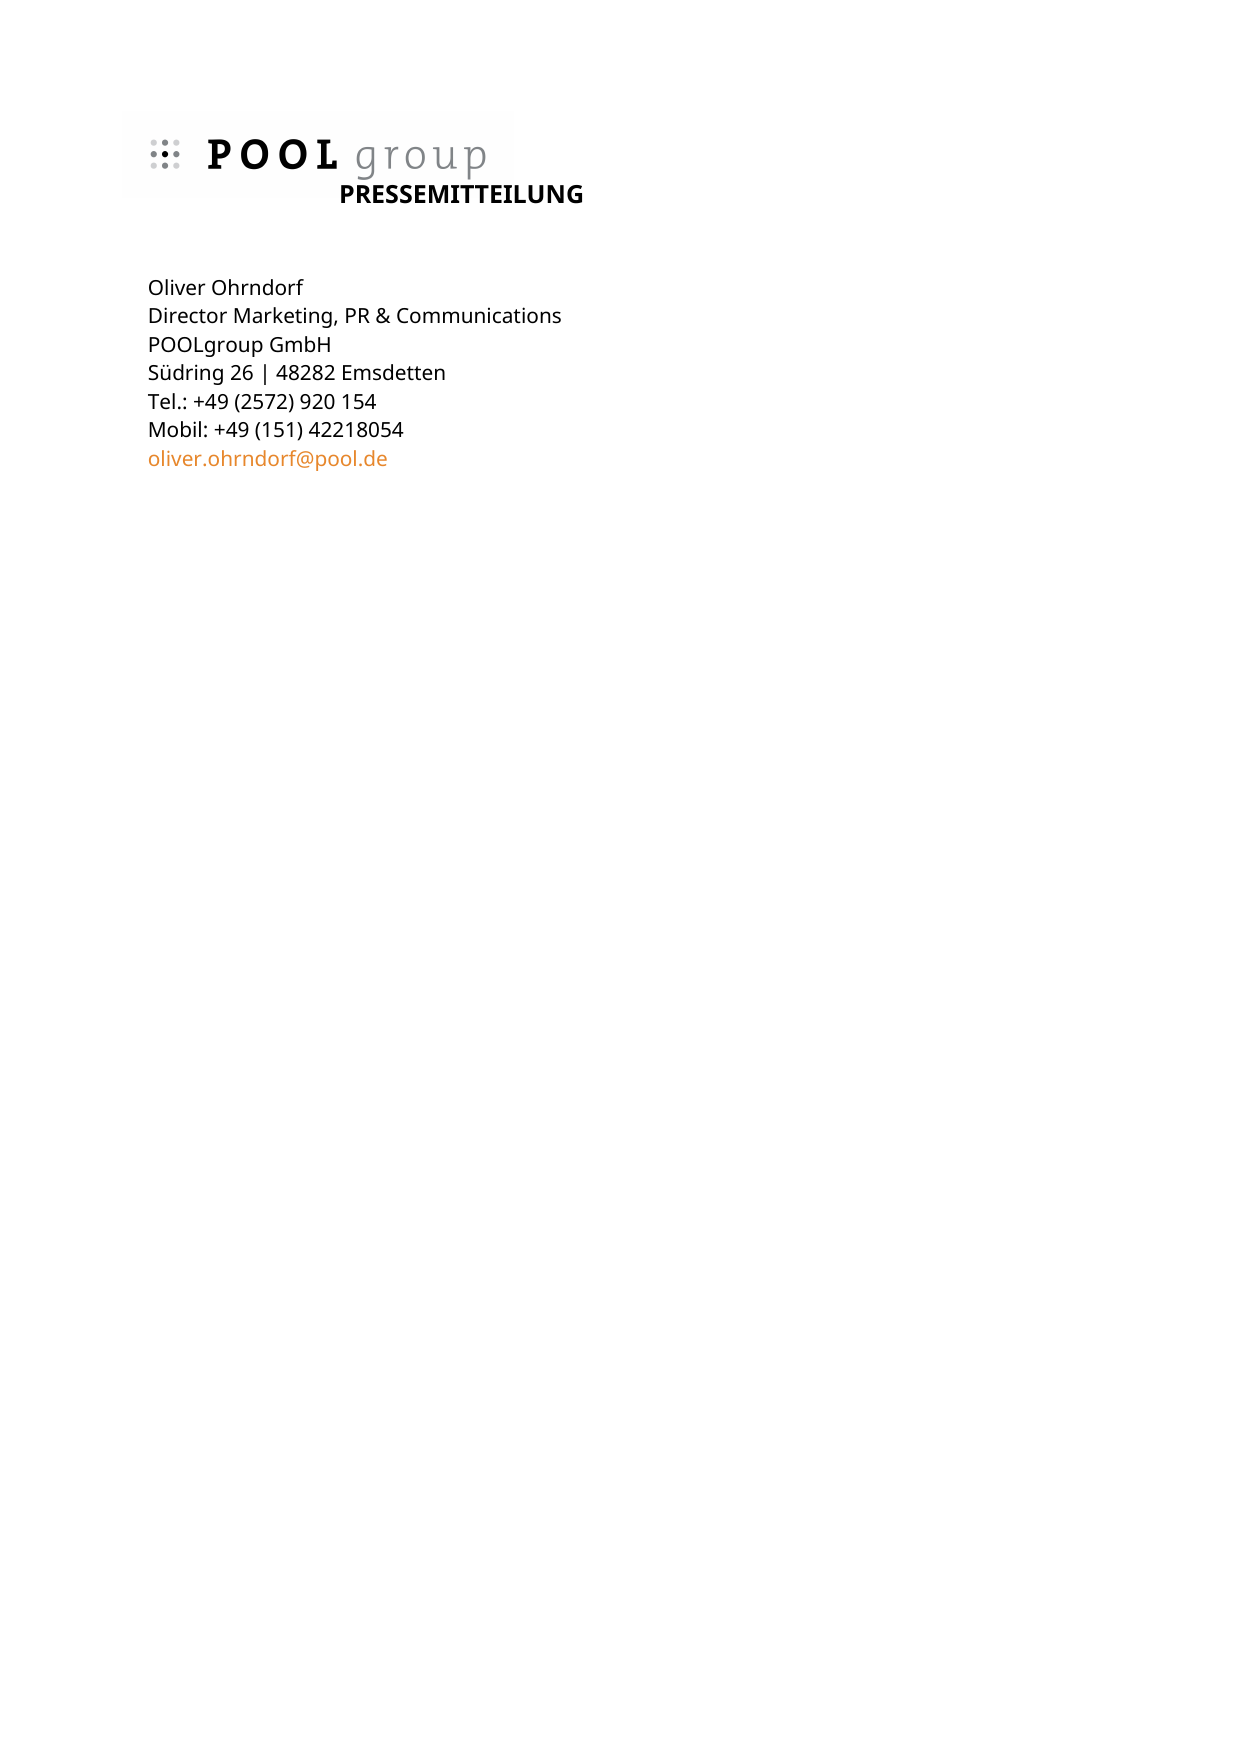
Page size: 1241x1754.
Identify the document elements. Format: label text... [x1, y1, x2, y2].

text Mobil: +49 (151) 42218054 oliver.ohrndorf@pool.de [148, 415, 1092, 472]
picture [469, 188, 479, 198]
text Oliver Ohrndorf Director Marketing, PR & Communications POOLgroup GmbH Südring 26 | 48282 Emsdetten Tel.: +49 (2572) 920 154 [148, 273, 1092, 415]
picture [122, 111, 514, 198]
